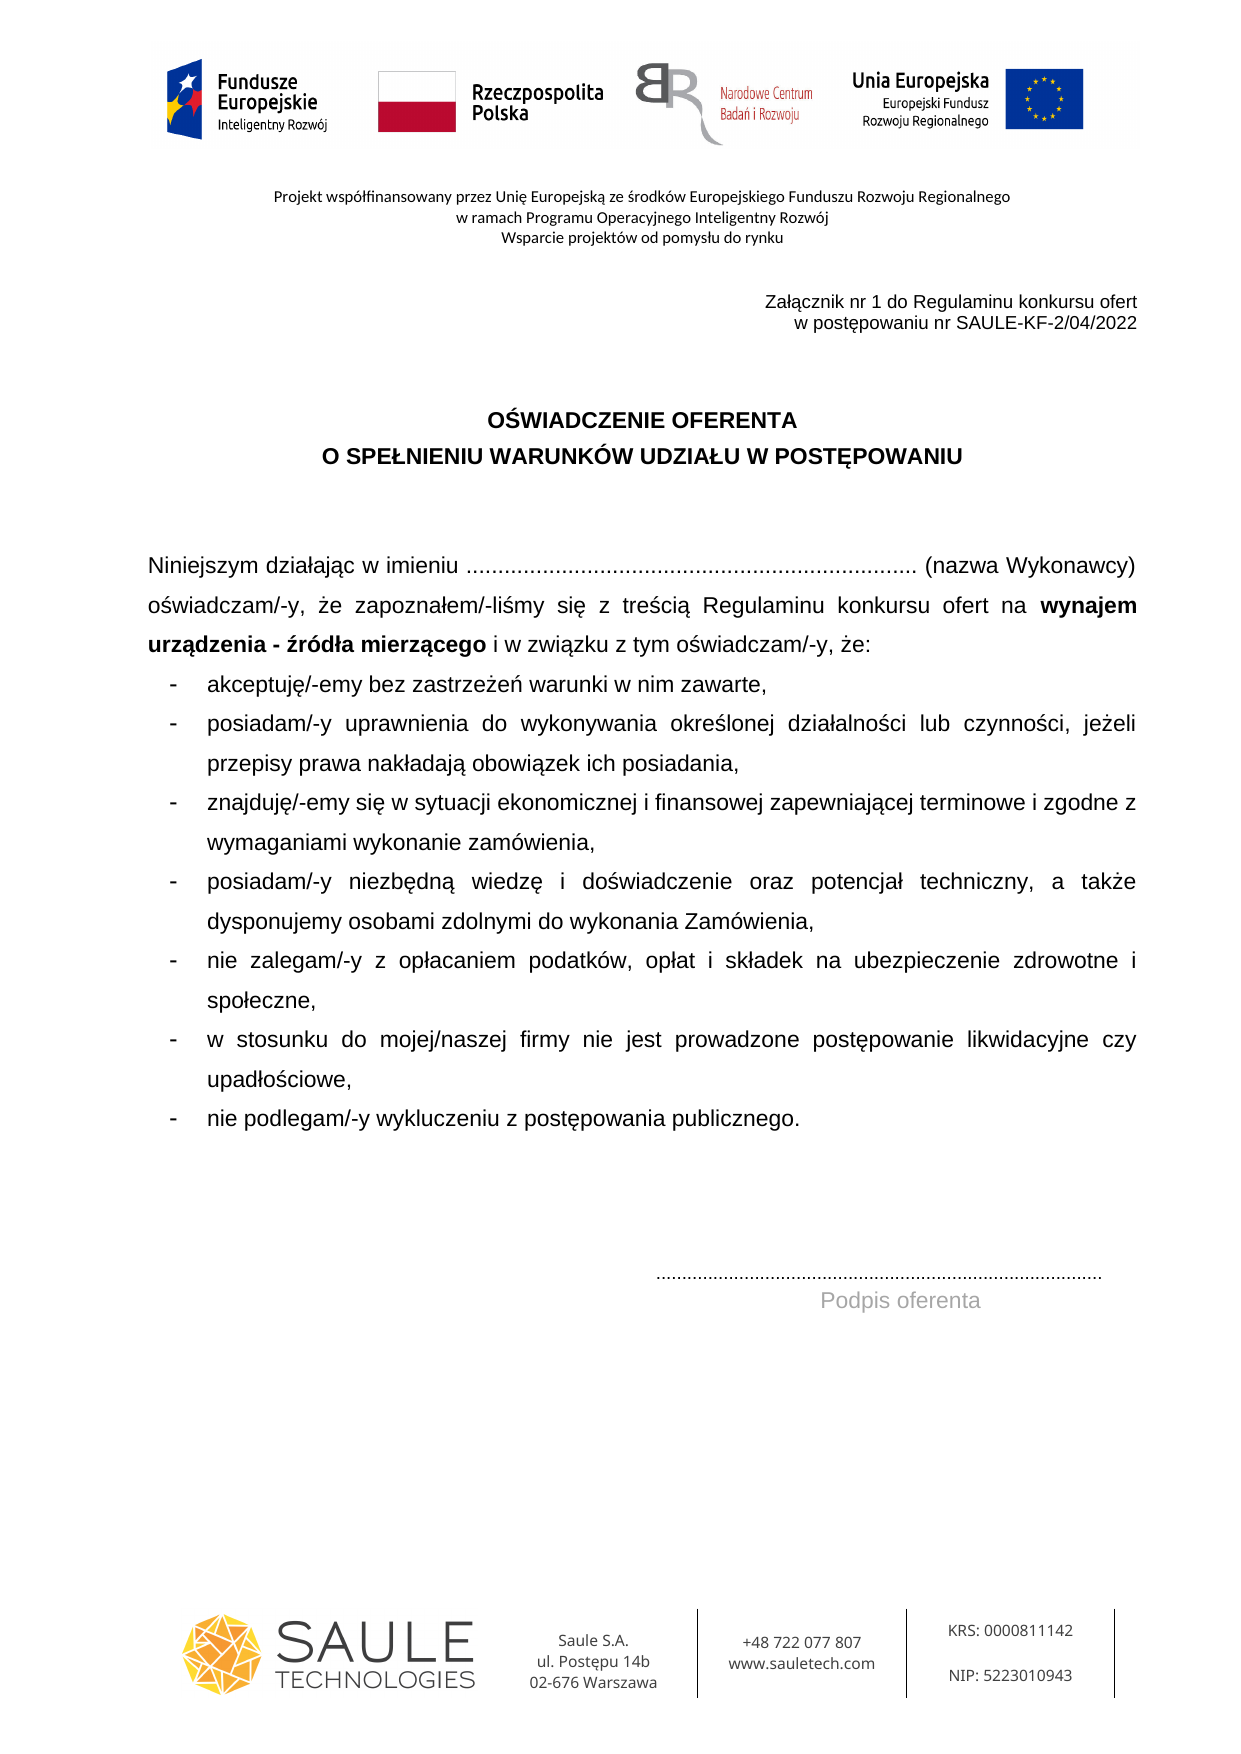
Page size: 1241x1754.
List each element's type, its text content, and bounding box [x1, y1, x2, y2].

text ...................................................................................... Podpis oferenta [650, 1262, 1137, 1314]
list posiadam/-y niezbędną wiedzę i doświadczenie oraz potencjał techniczny, a także dysponujemy osobami zdolnymi do wykonania Zamówienia, [169, 868, 1137, 934]
text w ramach Programu Operacyjnego Inteligentny Rozwój [148, 207, 1137, 227]
picture [181, 1608, 479, 1698]
text w postępowaniu nr SAULE-KF-2/04/2022 [148, 312, 1137, 334]
text Załącznik nr 1 do Regulaminu konkursu ofert [148, 291, 1137, 312]
text Wsparcie projektów od pomysłu do rynku [148, 227, 1137, 247]
list posiadam/-y uprawnienia do wykonywania określonej działalności lub czynności, jeżeli przepisy prawa nakładają obowiązek ich posiadania, [169, 710, 1137, 776]
list w stosunku do mojej/naszej firmy nie jest prowadzone postępowanie likwidacyjne czy upadłościowe, [169, 1026, 1137, 1092]
text Projekt współfinansowany przez Unię Europejską ze środków Europejskiego Funduszu Rozwoju Regionalnego [148, 187, 1137, 207]
text Niniejszym działając w imieniu ....................................................................... (nazwa Wykonawcy) oświadczam/-y, że zapoznałem/-liśmy się z treścią Regulaminu konkursu ofert na wynajem urządzenia - źródła mierzącego i w związku z tym oświadczam/-y, że: [148, 552, 1137, 658]
list nie zalegam/-y z opłacaniem podatków, opłat i składek na ubezpieczenie zdrowotne i społeczne, [169, 947, 1137, 1013]
list nie podlegam/-y wykluczeniu z postępowania publicznego. [169, 1105, 1137, 1132]
picture [150, 41, 1140, 149]
list akceptuję/-emy bez zastrzeżeń warunki w nim zawarte, [169, 671, 1137, 697]
text OŚWIADCZENIE OFERENTA [148, 407, 1137, 433]
list znajduję/-emy się w sytuacji ekonomicznej i finansowej zapewniającej terminowe i zgodne z wymaganiami wykonanie zamówienia, [169, 789, 1137, 855]
text O SPEŁNIENIU WARUNKÓW UDZIAŁU W POSTĘPOWANIU [148, 443, 1137, 469]
